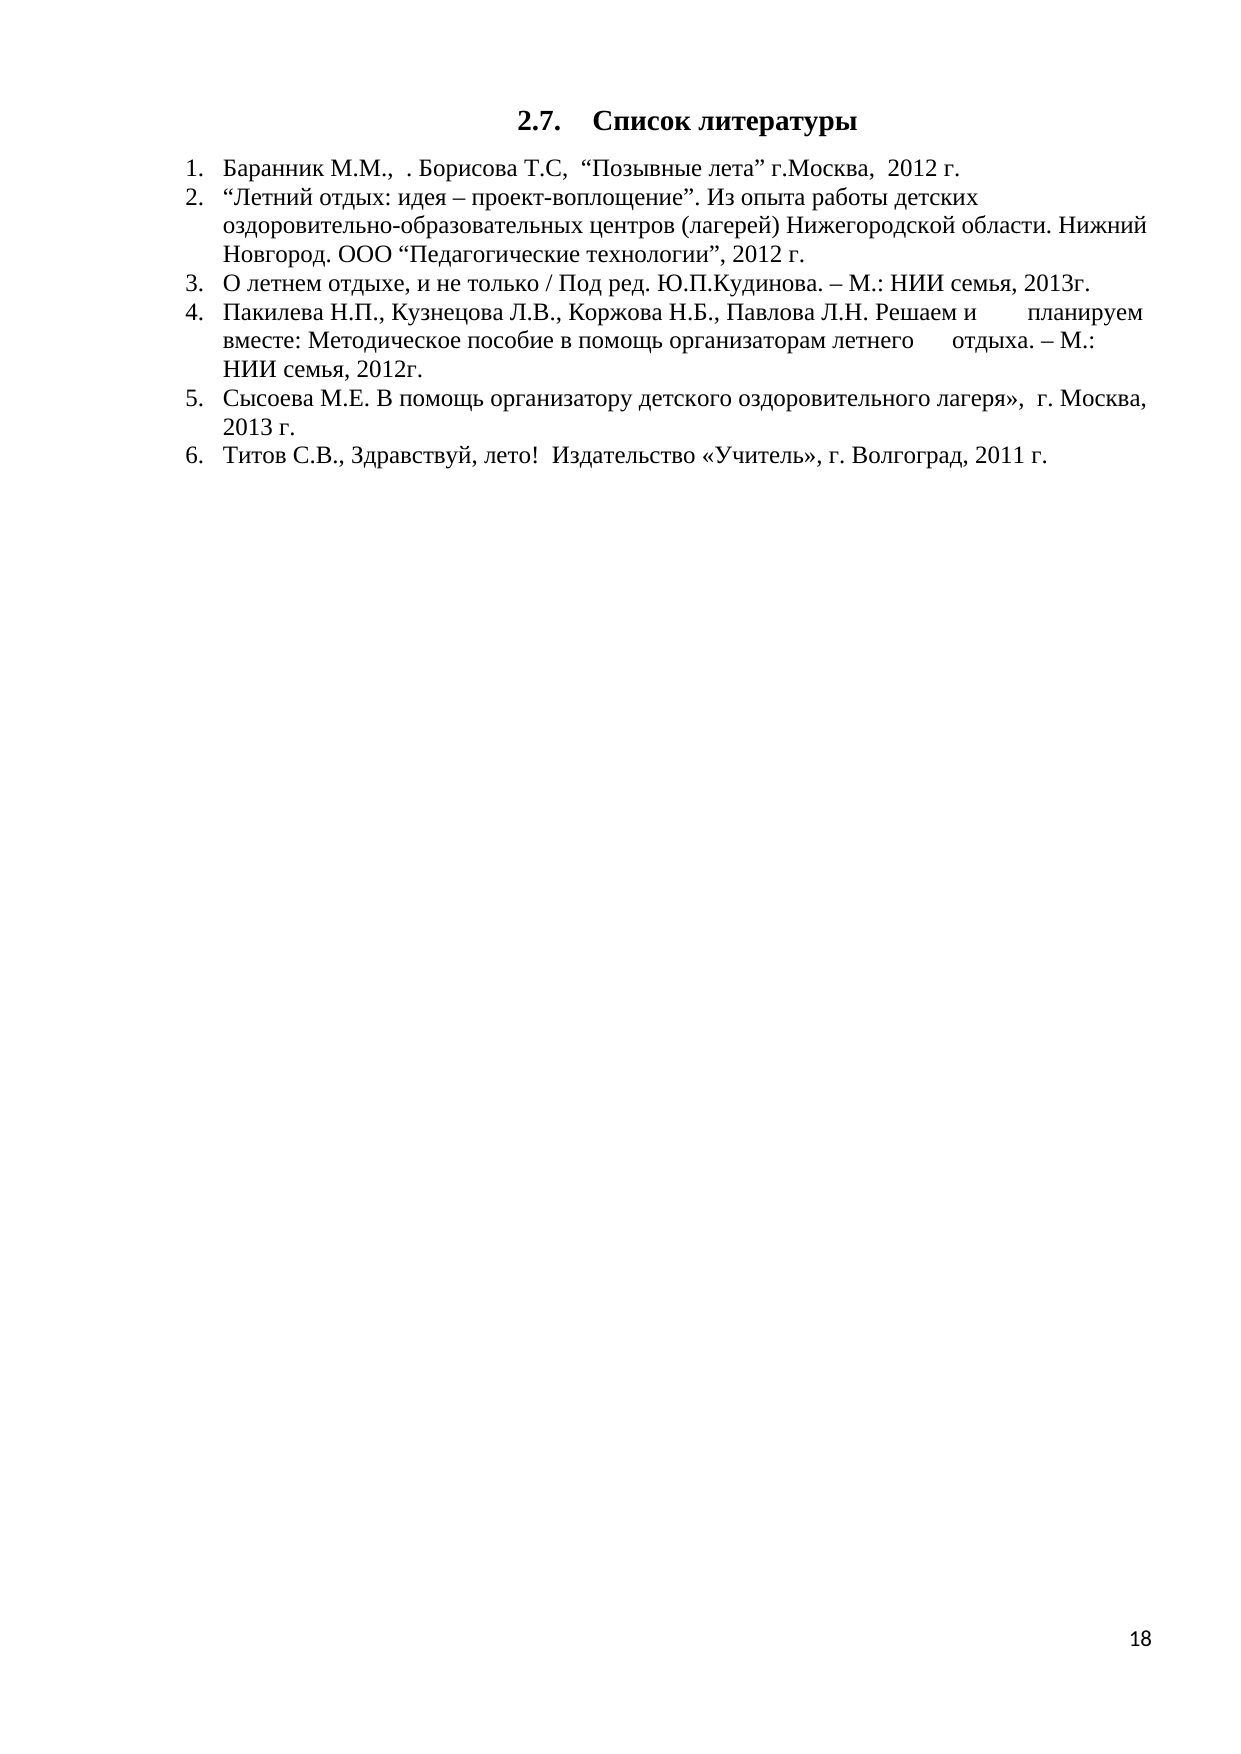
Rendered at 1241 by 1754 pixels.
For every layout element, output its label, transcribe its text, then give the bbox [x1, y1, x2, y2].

list Пакилева Н.П., Кузнецова Л.В., Коржова Н.Б., Павлова Л.Н. Решаем и планируем вместе: Методическое пособие в помощь организаторам летнего отдыха. – М.: НИИ семья, 2012г. [185, 297, 1152, 383]
list Сысоева М.Е. В помощь организатору детского оздоровительного лагеря», г. Москва, 2013 г. [185, 383, 1152, 440]
list О летнем отдыхе, и не только / Под ред. Ю.П.Кудинова. – М.: НИИ семья, 2013г. [185, 268, 1152, 297]
list Титов С.В., Здравствуй, лето! Издательство «Учитель», г. Волгоград, 2011 г. [185, 440, 1152, 469]
list “Летний отдых: идея – проект-воплощение”. Из опыта работы детских оздоровительно-образовательных центров (лагерей) Нижегородской области. Нижний Новгород. ООО “Педагогические технологии”, 2012 г. [185, 182, 1152, 268]
list Список литературы [223, 103, 1152, 136]
list Баранник М.М., . Борисова Т.С, “Позывные лета” г.Москва, 2012 г. [185, 153, 1152, 182]
